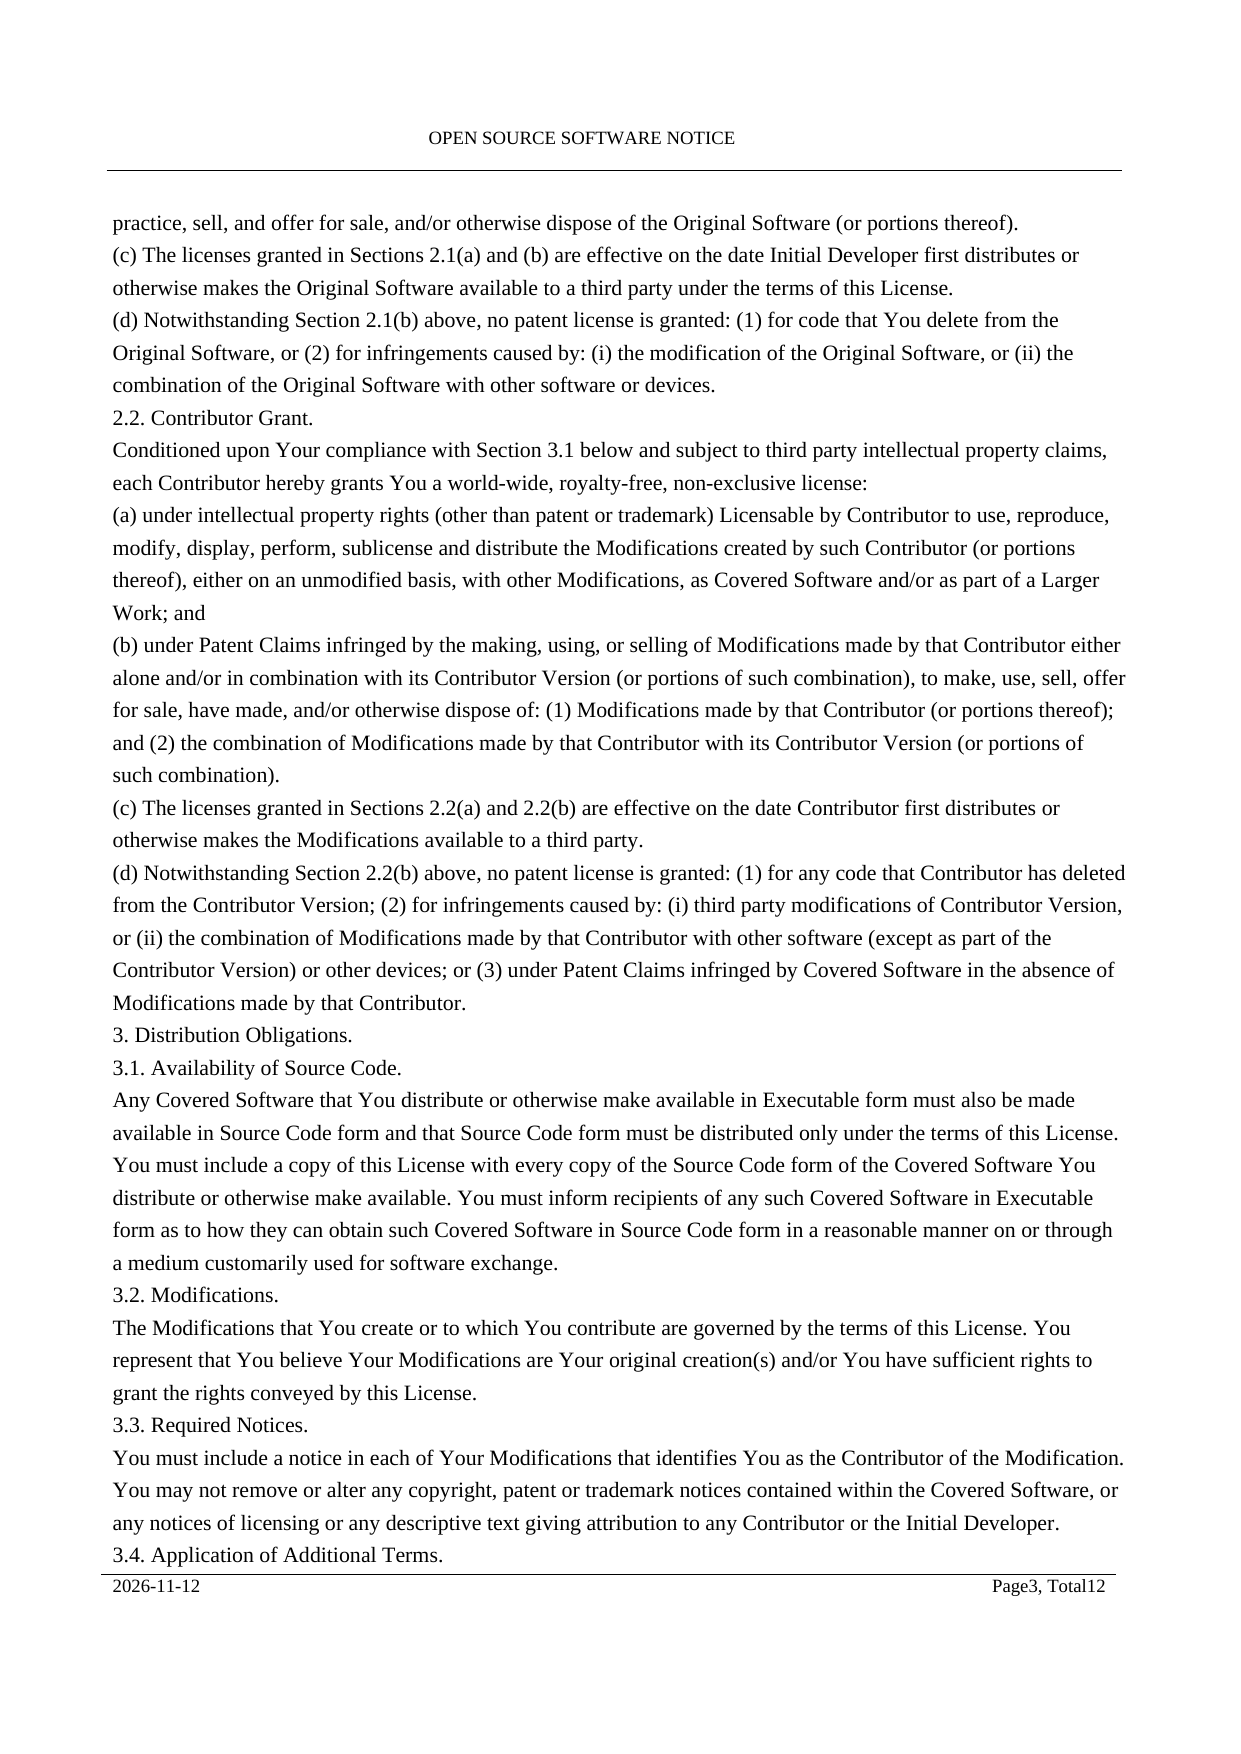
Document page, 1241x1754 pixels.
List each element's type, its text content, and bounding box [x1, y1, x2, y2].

text You must include a notice in each of Your Modifications that identifies You as the Contributor of the Modification. You may not remove or alter any copyright, patent or trademark notices contained within the Covered Software, or any notices of licensing or any descriptive text giving attribution to any Contributor or the Initial Developer. [112, 1441, 1128, 1539]
text (b) under Patent Claims infringed by the making, using, or selling of Modifications made by that Contributor either alone and/or in combination with its Contributor Version (or portions of such combination), to make, use, sell, offer for sale, have made, and/or otherwise dispose of: (1) Modifications made by that Contributor (or portions thereof); and (2) the combination of Modifications made by that Contributor with its Contributor Version (or portions of such combination). [112, 629, 1128, 791]
text 2.2. Contributor Grant. [112, 401, 1128, 434]
text (c) The licenses granted in Sections 2.1(a) and (b) are effective on the date Initial Developer first distributes or otherwise makes the Original Software available to a third party under the terms of this License. [112, 239, 1128, 304]
text 3. Distribution Obligations. [112, 1019, 1128, 1051]
text 3.2. Modifications. [112, 1279, 1128, 1311]
text 3.3. Required Notices. [112, 1409, 1128, 1441]
text Any Covered Software that You distribute or otherwise make available in Executable form must also be made available in Source Code form and that Source Code form must be distributed only under the terms of this License. You must include a copy of this License with every copy of the Source Code form of the Covered Software You distribute or otherwise make available. You must inform recipients of any such Covered Software in Executable form as to how they can obtain such Covered Software in Source Code form in a reasonable manner on or through a medium customarily used for software exchange. [112, 1084, 1128, 1279]
text (d) Notwithstanding Section 2.2(b) above, no patent license is granted: (1) for any code that Contributor has deleted from the Contributor Version; (2) for infringements caused by: (i) third party modifications of Contributor Version, or (ii) the combination of Modifications made by that Contributor with other software (except as part of the Contributor Version) or other devices; or (3) under Patent Claims infringed by Covered Software in the absence of Modifications made by that Contributor. [112, 856, 1128, 1019]
text 3.4. Application of Additional Terms. [112, 1539, 1128, 1571]
text (c) The licenses granted in Sections 2.2(a) and 2.2(b) are effective on the date Contributor first distributes or otherwise makes the Modifications available to a third party. [112, 791, 1128, 856]
text Conditioned upon Your compliance with Section 3.1 below and subject to third party intellectual property claims, each Contributor hereby grants You a world-wide, royalty-free, non-exclusive license: [112, 434, 1128, 499]
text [112, 206, 1128, 239]
text The Modifications that You create or to which You contribute are governed by the terms of this License. You represent that You believe Your Modifications are Your original creation(s) and/or You have sufficient rights to grant the rights conveyed by this License. [112, 1311, 1128, 1409]
text (d) Notwithstanding Section 2.1(b) above, no patent license is granted: (1) for code that You delete from the Original Software, or (2) for infringements caused by: (i) the modification of the Original Software, or (ii) the combination of the Original Software with other software or devices. [112, 304, 1128, 401]
text (a) under intellectual property rights (other than patent or trademark) Licensable by Contributor to use, reproduce, modify, display, perform, sublicense and distribute the Modifications created by such Contributor (or portions thereof), either on an unmodified basis, with other Modifications, as Covered Software and/or as part of a Larger Work; and [112, 499, 1128, 629]
text 3.1. Availability of Source Code. [112, 1051, 1128, 1084]
